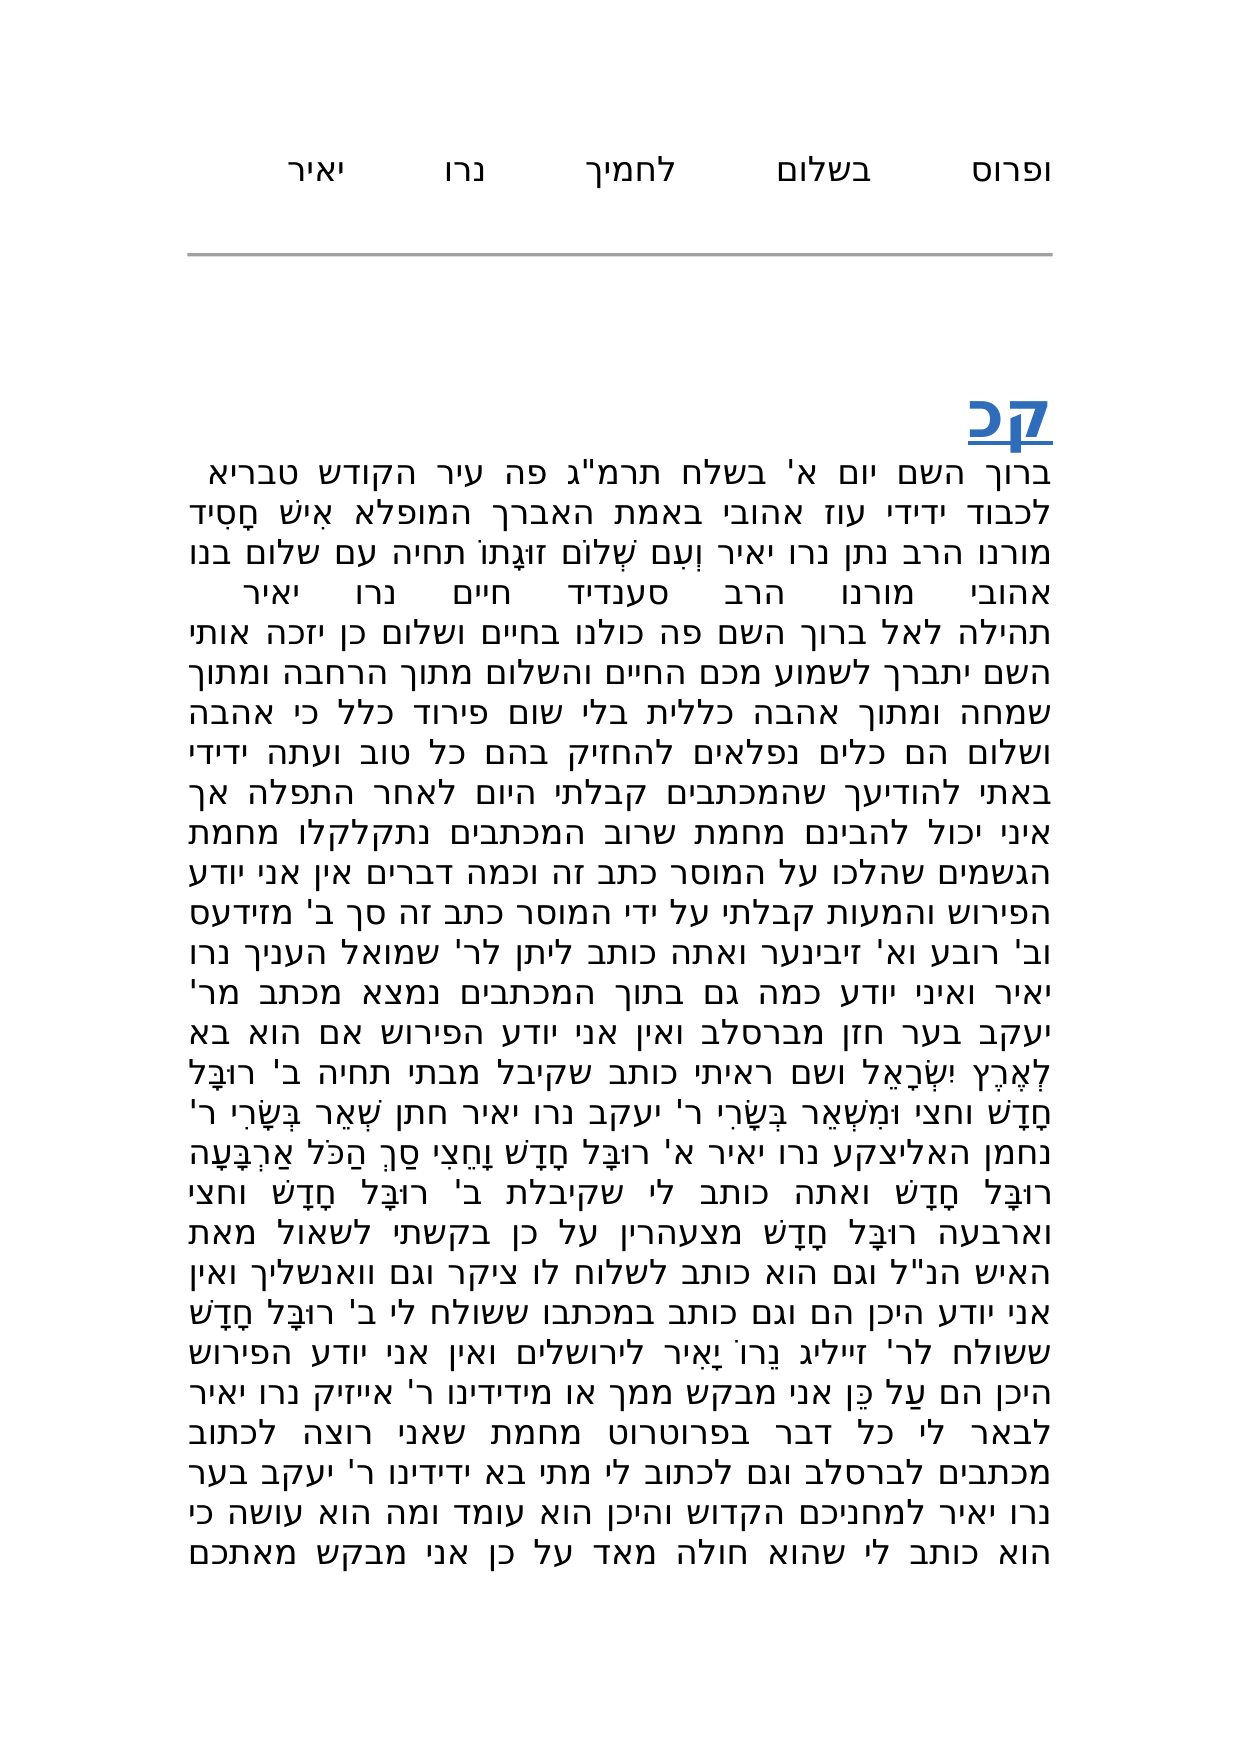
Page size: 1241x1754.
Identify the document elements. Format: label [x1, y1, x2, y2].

text [187, 150, 1053, 219]
text [187, 376, 1053, 1573]
